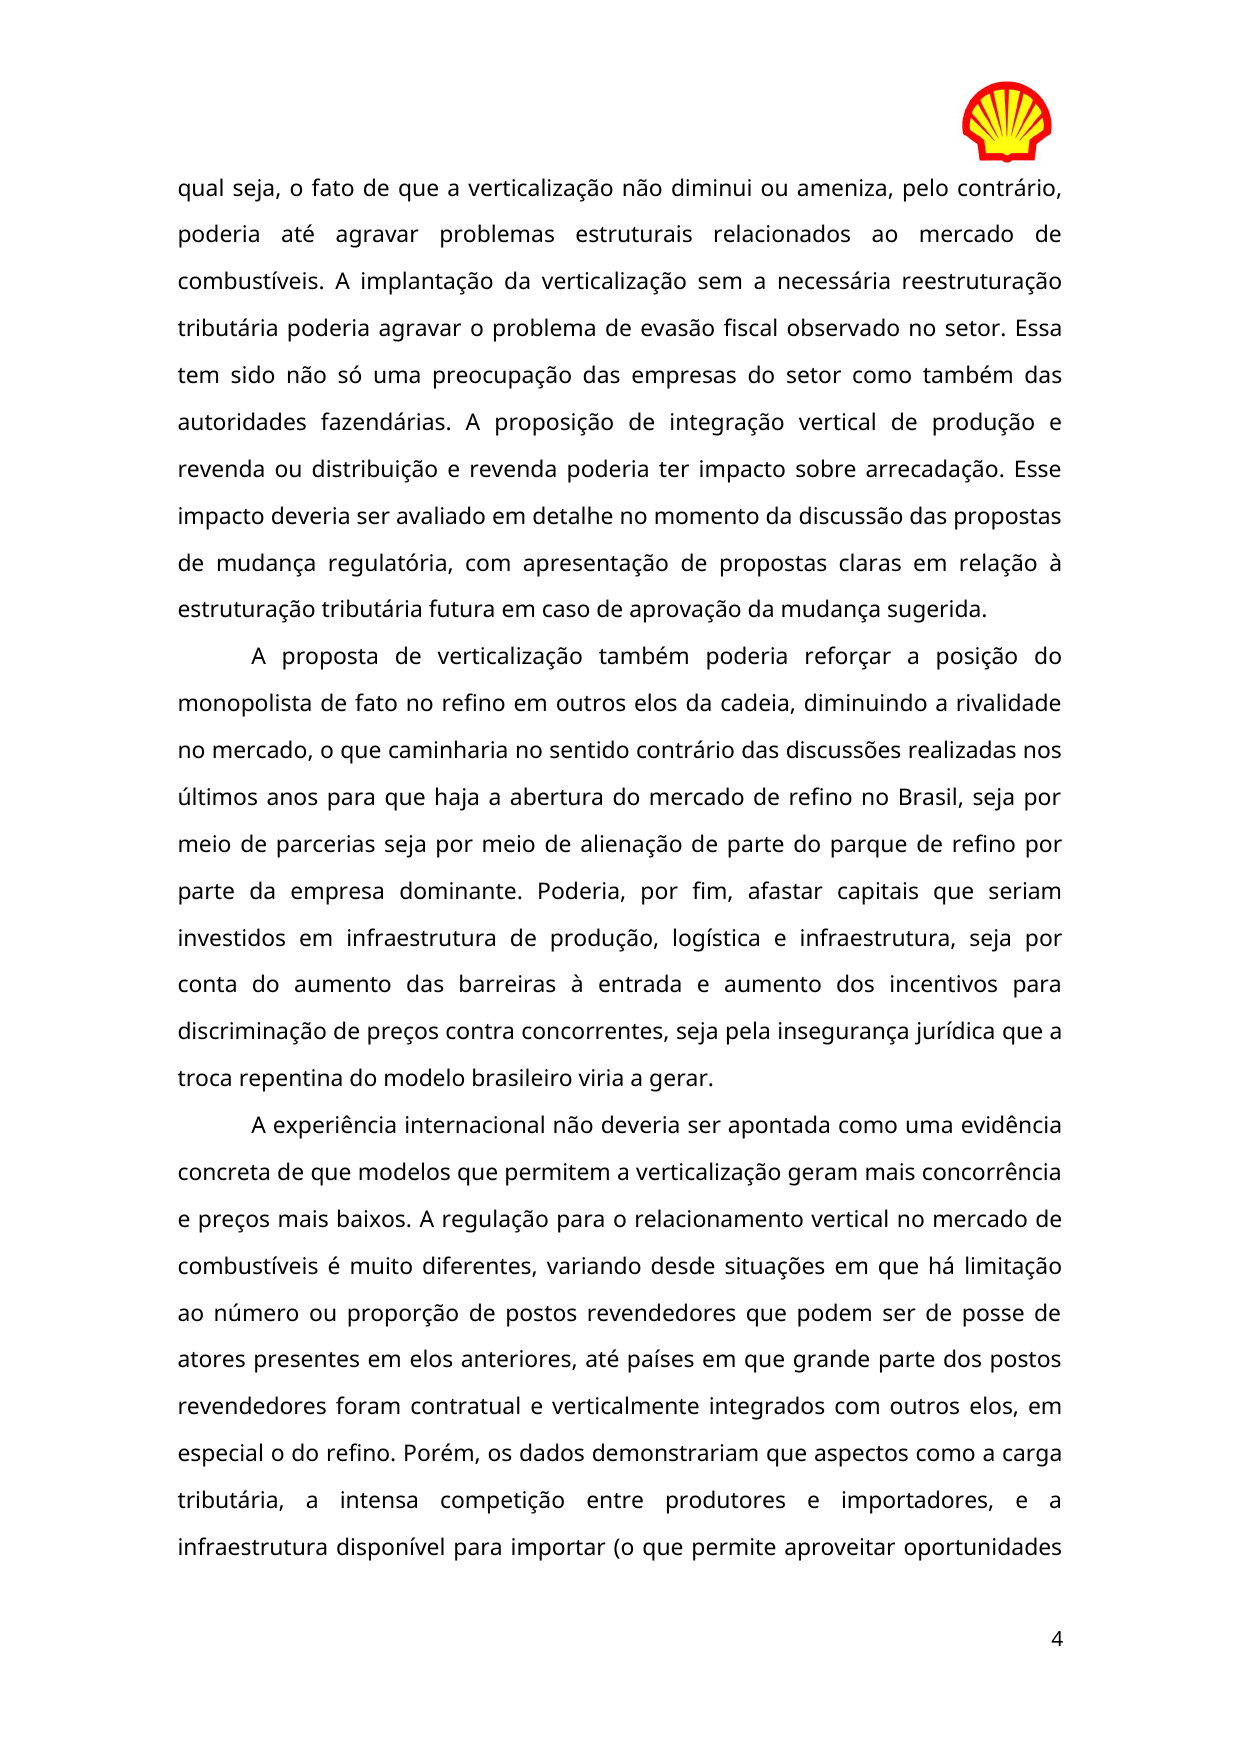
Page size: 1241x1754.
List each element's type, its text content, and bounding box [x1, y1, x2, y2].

text A proposta de verticalização também poderia reforçar a posição do monopolista de fato no refino em outros elos da cadeia, diminuindo a rivalidade no mercado, o que caminharia no sentido contrário das discussões realizadas nos últimos anos para que haja a abertura do mercado de refino no Brasil, seja por meio de parcerias seja por meio de alienação de parte do parque de refino por parte da empresa dominante. Poderia, por fim, afastar capitais que seriam investidos em infraestrutura de produção, logística e infraestrutura, seja por conta do aumento das barreiras à entrada e aumento dos incentivos para discriminação de preços contra concorrentes, seja pela insegurança jurídica que a troca repentina do modelo brasileiro viria a gerar. [177, 640, 1063, 1093]
picture [949, 73, 1064, 172]
